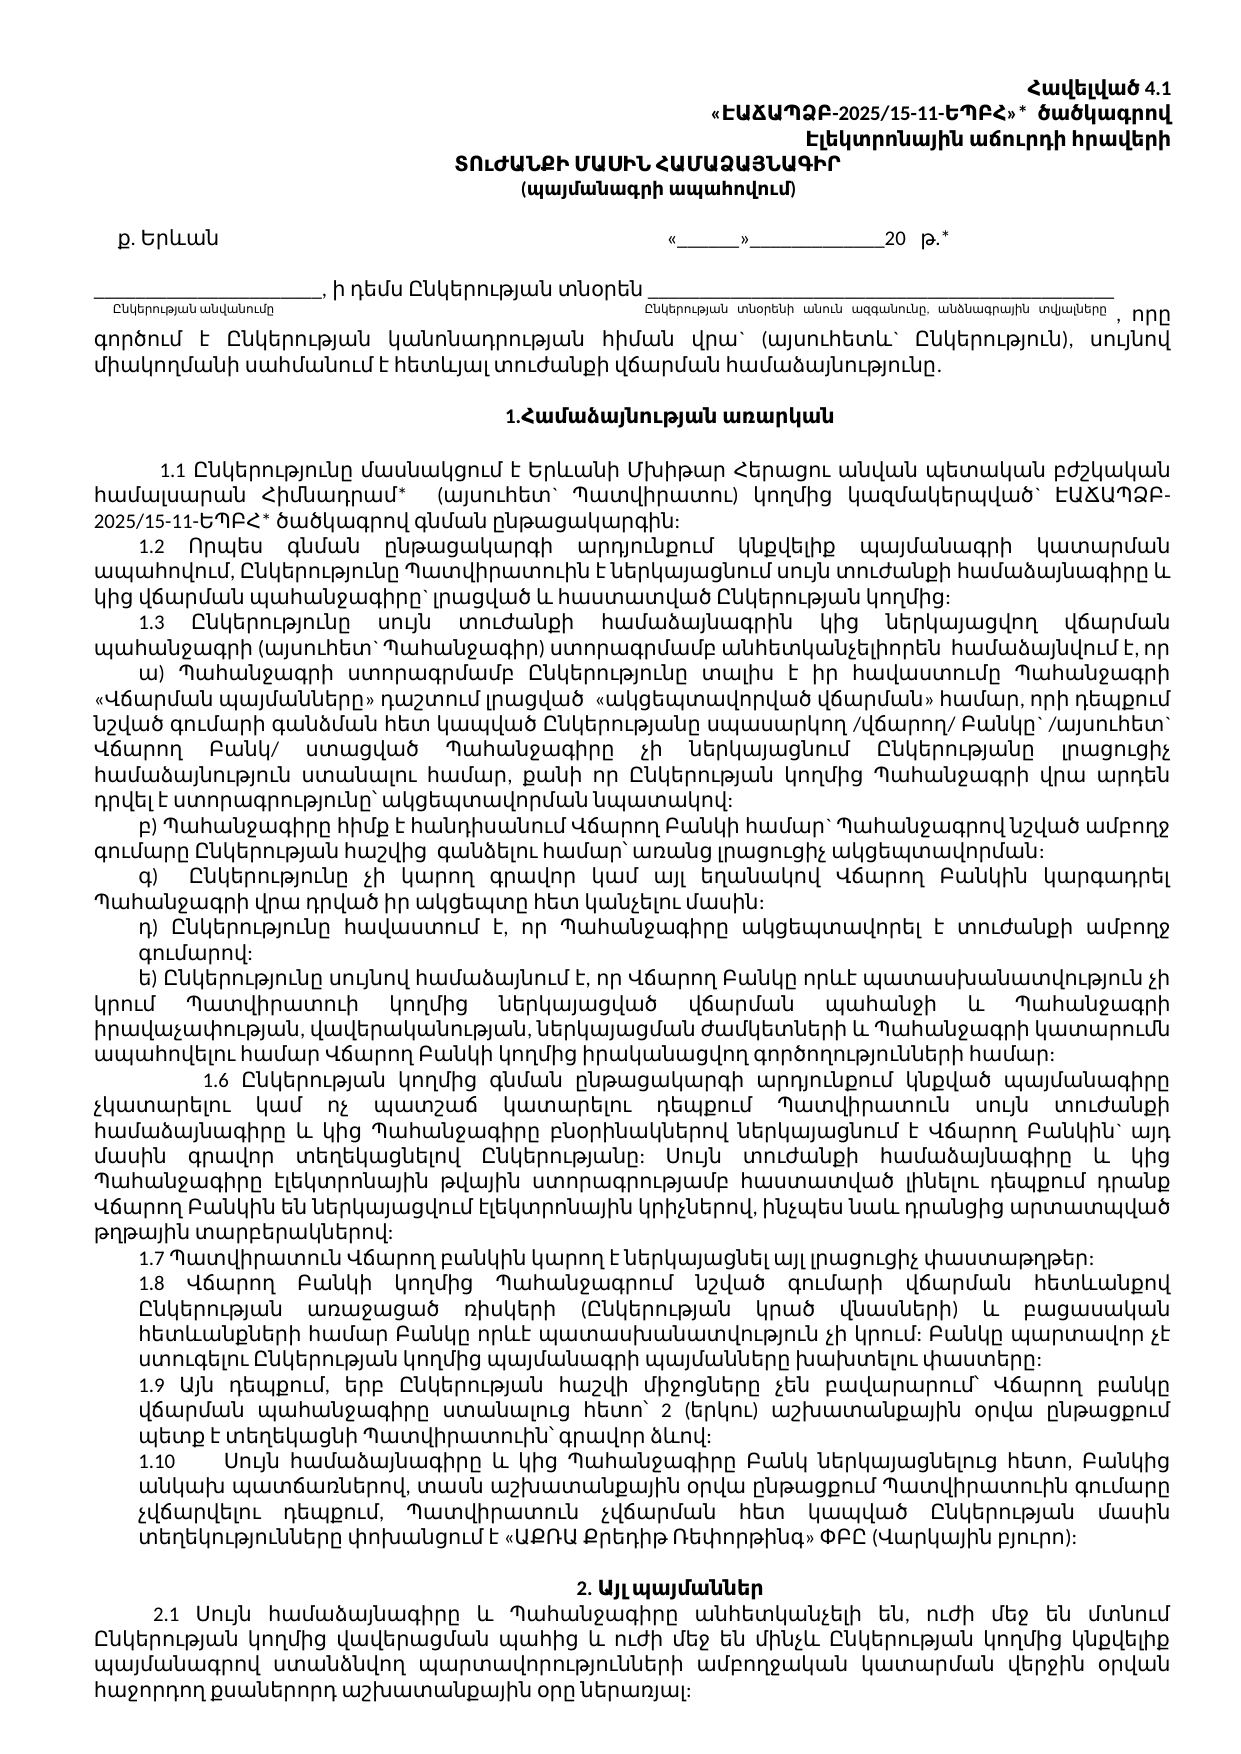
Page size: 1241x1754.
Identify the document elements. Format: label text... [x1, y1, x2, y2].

text 1.9 Այն դեպքում, երբ Ընկերության հաշվի միջոցները չեն բավարարում՝ Վճարող բանկը վճարման պահանջագիրը ստանալուց հետո՝ 2 (երկու) աշխատանքային օրվա ընթացքում պետք է տեղեկացնի Պատվիրատուին՝ գրավոր ձևով: [138, 1372, 1171, 1448]
text (պայմանագրի ապահովում) [94, 177, 1171, 199]
text Ընկերության անվանումը Ընկերության տնօրենի անուն ազգանունը, անձնագրային տվյալները , որը գործում է Ընկերության կանոնադրության հիման վրա` (այսուհետև` Ընկերություն), սույնով միակողմանի սահմանում է հետևյալ տուժանքի վճարման համաձայնությունը. [94, 301, 1171, 377]
text 1.8 Վճարող Բանկի կողմից Պահանջագրում նշված գումարի վճարման հետևանքով Ընկերության առաջացած ռիսկերի (Ընկերության կրած վնասների) և բացասական հետևանքների համար Բանկը որևէ պատասխանատվություն չի կրում: Բանկը պարտավոր չէ ստուգելու Ընկերության կողմից պայմանագրի պայմանները խախտելու փաստերը: [138, 1270, 1171, 1372]
text ա) Պահանջագրի ստորագրմամբ Ընկերությունը տալիս է իր հավաստումը Պահանջագրի «Վճարման պայմանները» դաշտում լրացված «ակցեպտավորված վճարման» համար, որի դեպքում նշված գումարի գանձման հետ կապված Ընկերությանը սպասարկող /վճարող/ Բանկը` /այսուհետ` Վճարող Բանկ/ ստացված Պահանջագիրը չի ներկայացնում Ընկերությանը լրացուցիչ համաձայնություն ստանալու համար, քանի որ Ընկերության կողմից Պահանջագրի վրա արդեն դրվել է ստորագրությունը՝ ակցեպտավորման նպատակով: [94, 660, 1171, 813]
text 2.1 Սույն համաձայնագիրը և Պահանջագիրը անհետկանչելի են, ուժի մեջ են մտնում Ընկերության կողմից վավերացման պահից և ուժի մեջ են մինչև Ընկերության կողմից կնքվելիք պայմանագրով ստանձնվող պարտավորությունների ամբողջական կատարման վերջին օրվան հաջորդող քսաներորդ աշխատանքային օրը ներառյալ: [94, 1601, 1171, 1702]
text 1.Համաձայնության առարկան [169, 403, 1171, 428]
text «ԷԱՃԱՊՁԲ-2025/15-11-ԵՊԲՀ»* ծածկագրով [94, 100, 1171, 126]
text ք. Երևան «______»_____________20 թ.* [94, 225, 1171, 250]
text Էլեկտրոնային աճուրդի հրավերի [94, 126, 1171, 151]
text 1.2 Որպես գնման ընթացակարգի արդյունքում կնքվելիք պայմանագրի կատարման ապահովում, Ընկերությունը Պատվիրատուին է ներկայացնում սույն տուժանքի համաձայնագիրը և կից վճարման պահանջագիրը` լրացված և հաստատված Ընկերության կողմից: [94, 533, 1171, 609]
text գ) Ընկերությունը չի կարող գրավոր կամ այլ եղանակով Վճարող Բանկին կարգադրել Պահանջագրի վրա դրված իր ակցեպտը հետ կանչելու մասին: [94, 864, 1171, 914]
text ՏՈւԺԱՆՔԻ ՄԱՍԻՆ ՀԱՄԱՁԱՅՆԱԳԻՐ [94, 151, 1171, 177]
text ______________________, ի դեմս Ընկերության տնօրեն _____________________________________________ [94, 276, 1171, 301]
text 1.1 Ընկերությունը մասնակցում է Երևանի Մխիթար Հերացու անվան պետական բժշկական համալսարան Հիմնադրամ* (այսուհետ` Պատվիրատու) կողմից կազմակերպված` ԷԱՃԱՊՁԲ-2025/15-11-ԵՊԲՀ* ծածկագրով գնման ընթացակարգին: [94, 457, 1171, 533]
text դ) Ընկերությունը հավաստում է, որ Պահանջագիրը ակցեպտավորել է տուժանքի ամբողջ գումարով: [138, 914, 1171, 965]
text 1.7 Պատվիրատուն Վճարող բանկին կարող է ներկայացնել այլ լրացուցիչ փաստաթղթեր: [138, 1245, 1171, 1270]
text 1.3 Ընկերությունը սույն տուժանքի համաձայնագրին կից ներկայացվող վճարման պահանջագրի (այսուհետ` Պահանջագիր) ստորագրմամբ անհետկանչելիորեն համաձայնվում է, որ [94, 609, 1171, 660]
text բ) Պահանջագիրը հիմք է հանդիսանում Վճարող Բանկի համար` Պահանջագրով նշված ամբողջ գումարը Ընկերության հաշվից գանձելու համար՝ առանց լրացուցիչ ակցեպտավորման: [94, 813, 1171, 864]
text 1.10 Սույն համաձայնագիրը և կից Պահանջագիրը Բանկ ներկայացնելուց հետո, Բանկից անկախ պատճառներով, տասն աշխատանքային օրվա ընթացքում Պատվիրատուին գումարը չվճարվելու դեպքում, Պատվիրատուն չվճարման հետ կապված Ընկերության մասին տեղեկությունները փոխանցում է «ԱՔՌԱ Քրեդիթ Ռեփորթինգ» ՓԲԸ (Վարկային բյուրո): [138, 1448, 1171, 1550]
text ե) Ընկերությունը սույնով համաձայնում է, որ Վճարող Բանկը որևէ պատասխանատվություն չի կրում Պատվիրատուի կողմից ներկայացված վճարման պահանջի և Պահանջագրի իրավաչափության, վավերականության, ներկայացման ժամկետների և Պահանջագրի կատարումն ապահովելու համար Վճարող Բանկի կողմից իրականացվող գործողությունների համար: [94, 965, 1171, 1067]
text 1.6 Ընկերության կողմից գնման ընթացակարգի արդյունքում կնքված պայմանագիրը չկատարելու կամ ոչ պատշաճ կատարելու դեպքում Պատվիրատուն սույն տուժանքի համաձայնագիրը և կից Պահանջագիրը բնօրինակներով ներկայացնում է Վճարող Բանկին` այդ մասին գրավոր տեղեկացնելով Ընկերությանը: Սույն տուժանքի համաձայնագիրը և կից Պահանջագիրը էլեկտրոնային թվային ստորագրությամբ հաստատված լինելու դեպքում դրանք Վճարող Բանկին են ներկայացվում էլեկտրոնային կրիչներով, ինչպես նաև դրանցից արտատպված թղթային տարբերակներով: [94, 1067, 1171, 1245]
text Հավելված 4.1 [94, 75, 1171, 100]
text 2. Այլ պայմաններ [169, 1575, 1171, 1601]
